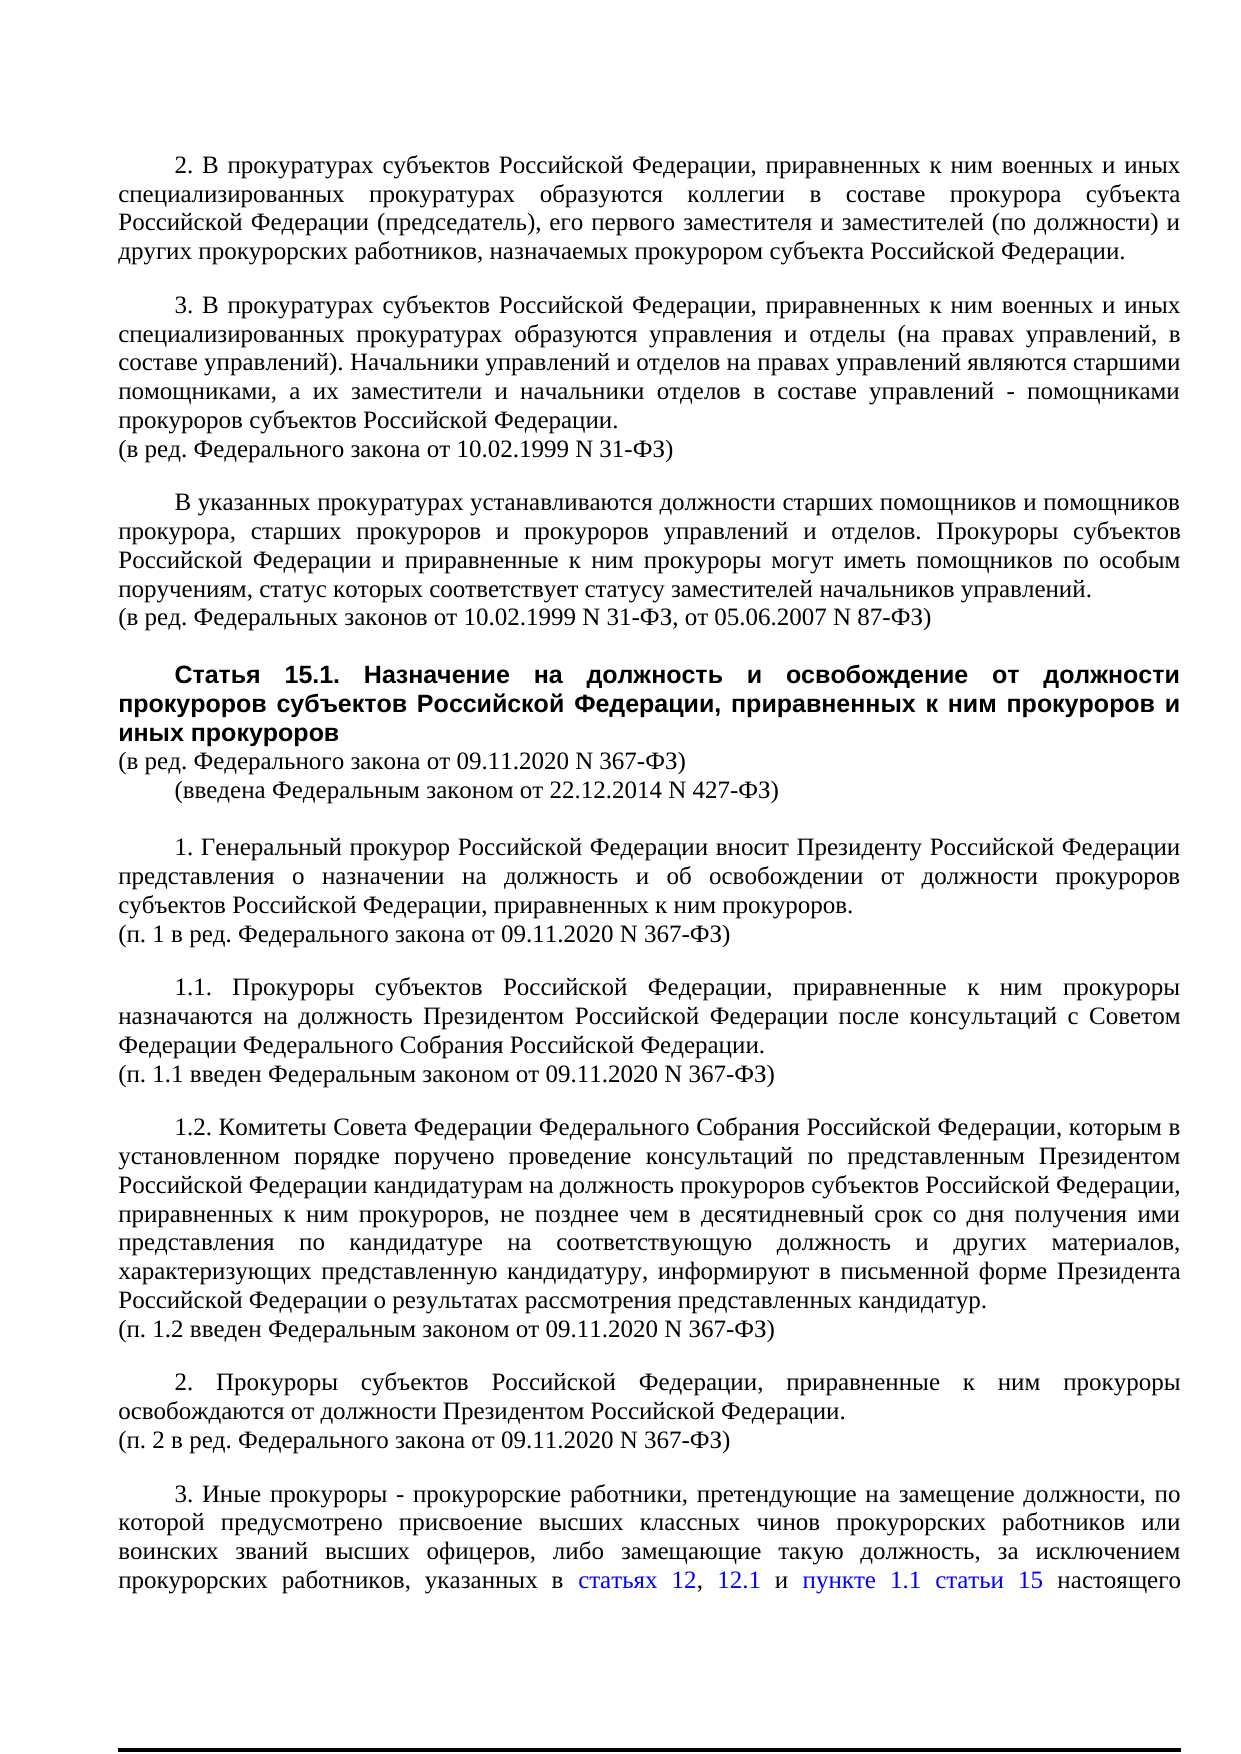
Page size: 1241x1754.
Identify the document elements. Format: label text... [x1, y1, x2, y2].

text (в ред. Федерального закона от 10.02.1999 N 31-ФЗ) [118, 434, 1181, 462]
text (введена Федеральным законом от 22.12.2014 N 427-ФЗ) [118, 775, 1181, 804]
text (п. 2 в ред. Федерального закона от 09.11.2020 N 367-ФЗ) [118, 1425, 1181, 1454]
text (п. 1.2 введен Федеральным законом от 09.11.2020 N 367-ФЗ) [118, 1314, 1181, 1342]
text 1.1. Прокуроры субъектов Российской Федерации, приравненные к ним прокуроры назначаются на должность Президентом Российской Федерации после консультаций с Советом Федерации Федерального Собрания Российской Федерации. [118, 972, 1181, 1059]
text 1. Генеральный прокурор Российской Федерации вносит Президенту Российской Федерации представления о назначении на должность и об освобождении от должности прокуроров субъектов Российской Федерации, приравненных к ним прокуроров. [118, 832, 1181, 919]
text (п. 1 в ред. Федерального закона от 09.11.2020 N 367-ФЗ) [118, 919, 1181, 947]
text 1.2. Комитеты Совета Федерации Федерального Собрания Российской Федерации, которым в установленном порядке поручено проведение консультаций по представленным Президентом Российской Федерации кандидатурам на должность прокуроров субъектов Российской Федерации, приравненных к ним прокуроров, не позднее чем в десятидневный срок со дня получения ими представления по кандидатуре на соответствующую должность и других материалов, характеризующих представленную кандидатуру, информируют в письменной форме Президента Российской Федерации о результатах рассмотрения представленных кандидатур. [118, 1112, 1181, 1314]
text (в ред. Федерального закона от 09.11.2020 N 367-ФЗ) [118, 746, 1181, 775]
text 2. Прокуроры субъектов Российской Федерации, приравненные к ним прокуроры освобождаются от должности Президентом Российской Федерации. [118, 1367, 1181, 1425]
text (в ред. Федеральных законов от 10.02.1999 N 31-ФЗ, от 05.06.2007 N 87-ФЗ) [118, 602, 1181, 631]
text 2. В прокуратурах субъектов Российской Федерации, приравненных к ним военных и иных специализированных прокуратурах образуются коллегии в составе прокурора субъекта Российской Федерации (председатель), его первого заместителя и заместителей (по должности) и других прокурорских работников, назначаемых прокурором субъекта Российской Федерации. [118, 150, 1181, 265]
text 3. В прокуратурах субъектов Российской Федерации, приравненных к ним военных и иных специализированных прокуратурах образуются управления и отделы (на правах управлений, в составе управлений). Начальники управлений и отделов на правах управлений являются старшими помощниками, а их заместители и начальники отделов в составе управлений - помощниками прокуроров субъектов Российской Федерации. [118, 290, 1181, 434]
title Статья 15.1. Назначение на должность и освобождение от должности прокуроров субъектов Российской Федерации, приравненных к ним прокуроров и иных прокуроров [118, 660, 1181, 746]
text В указанных прокуратурах устанавливаются должности старших помощников и помощников прокурора, старших прокуроров и прокуроров управлений и отделов. Прокуроры субъектов Российской Федерации и приравненные к ним прокуроры могут иметь помощников по особым поручениям, статус которых соответствует статусу заместителей начальников управлений. [118, 487, 1181, 602]
text (п. 1.1 введен Федеральным законом от 09.11.2020 N 367-ФЗ) [118, 1059, 1181, 1087]
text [118, 1479, 1181, 1594]
